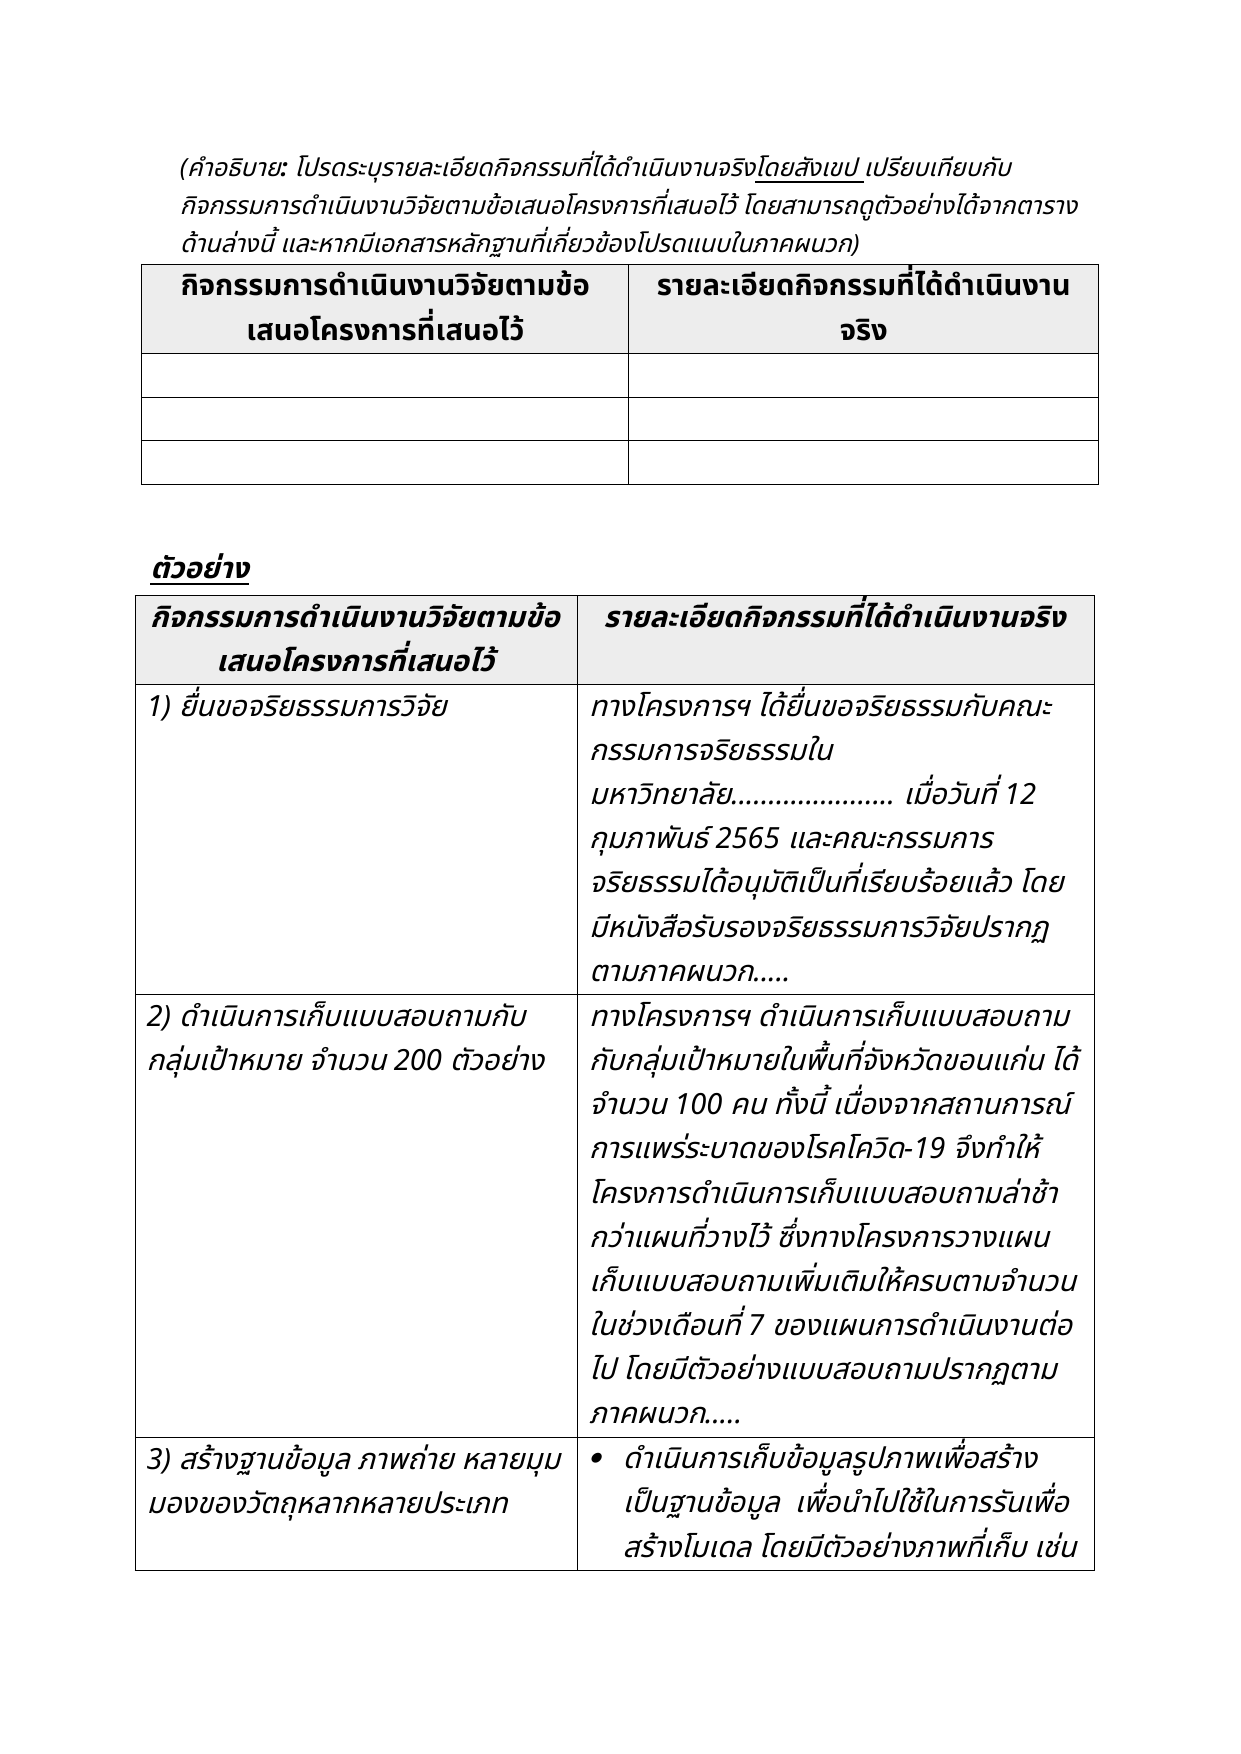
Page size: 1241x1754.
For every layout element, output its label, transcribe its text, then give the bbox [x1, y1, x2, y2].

text (คำอธิบาย: โปรดระบุรายละเอียดกิจกรรมที่ได้ดำเนินงานจริงโดยสังเขป เปรียบเทียบกับกิจกรรมการดำเนินงานวิจัยตามข้อเสนอโครงการที่เสนอไว้ โดยสามารถดูตัวอย่างได้จากตารางด้านล่างนี้ และหากมีเอกสารหลักฐานที่เกี่ยวข้องโปรดแนบในภาคผนวก) [179, 150, 1090, 264]
table_header กิจกรรมการดำเนินงานวิจัยตามข้อเสนอโครงการที่เสนอไว้ [136, 596, 577, 684]
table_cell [136, 1438, 577, 1570]
table_cell [629, 441, 1098, 484]
table_cell ทางโครงการฯ ได้ยื่นขอจริยธรรมกับคณะกรรมการจริยธรรมในมหาวิทยาลัย...................... เมื่อวันที่ 12 กุมภาพันธ์ 2565 และคณะกรรมการจริยธรรมได้อนุมัติเป็นที่เรียบร้อยแล้ว โดยมีหนังสือรับรองจริยธรรมการวิจัยปรากฏตามภาคผนวก..... [578, 685, 1094, 994]
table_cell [578, 1438, 1094, 1570]
table_header รายละเอียดกิจกรรมที่ได้ดำเนินงานจริง [578, 596, 1094, 684]
table_cell [142, 441, 628, 484]
table_header รายละเอียดกิจกรรมที่ได้ดำเนินงานจริง [629, 265, 1098, 353]
table_cell ทางโครงการฯ ดำเนินการเก็บแบบสอบถามกับกลุ่มเป้าหมายในพื้นที่จังหวัดขอนแก่น ได้จำนวน 100 คน ทั้งนี้ เนื่องจากสถานการณ์การแพร่ระบาดของโรคโควิด-19 จึงทำให้โครงการดำเนินการเก็บแบบสอบถามล่าช้ากว่าแผนที่วางไว้ ซึ่งทางโครงการวางแผนเก็บแบบสอบถามเพิ่มเติมให้ครบตามจำนวนในช่วงเดือนที่ 7 ของแผนการดำเนินงานต่อไป โดยมีตัวอย่างแบบสอบถามปรากฏตามภาคผนวก..... [578, 995, 1094, 1437]
table_cell [142, 354, 628, 397]
table_header กิจกรรมการดำเนินงานวิจัยตามข้อเสนอโครงการที่เสนอไว้ [142, 265, 628, 353]
text ตัวอย่าง [150, 548, 1090, 592]
table_cell 1) ยื่นขอจริยธรรมการวิจัย [136, 685, 577, 994]
table_cell 2) ดำเนินการเก็บแบบสอบถามกับกลุ่มเป้าหมาย จำนวน 200 ตัวอย่าง [136, 995, 577, 1437]
table_cell [629, 354, 1098, 397]
table_cell [142, 398, 628, 440]
table_cell [629, 398, 1098, 440]
